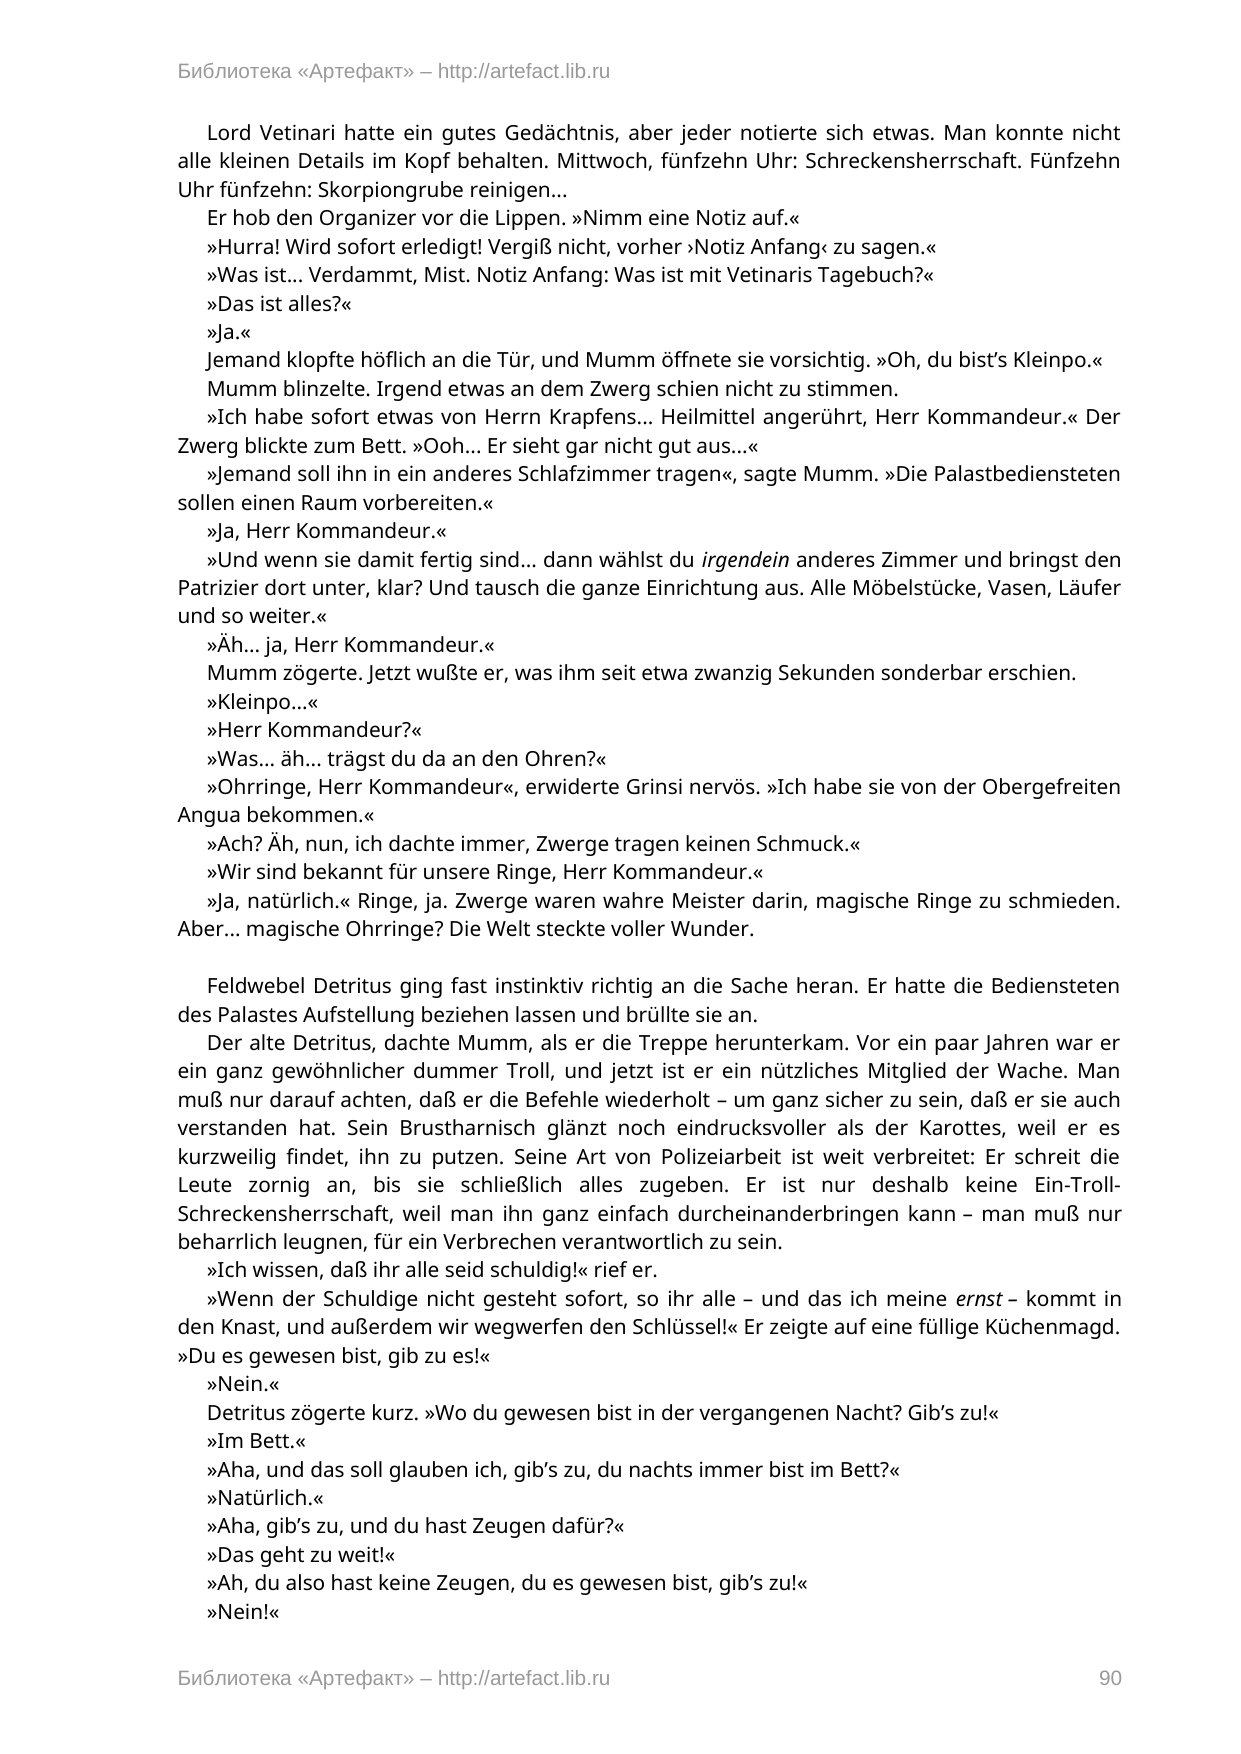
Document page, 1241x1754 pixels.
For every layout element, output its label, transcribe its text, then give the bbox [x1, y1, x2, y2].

text »Ich habe sofort etwas von Herrn Krapfens... Heilmittel angerührt, Herr Kommandeur.« Der Zwerg blickte zum Bett. »Ooh... Er sieht gar nicht gut aus...« [177, 402, 1122, 459]
text »Und wenn sie damit fertig sind... dann wählst du irgendein anderes Zimmer und bringst den Patrizier dort unter, klar? Und tausch die ganze Einrichtung aus. Alle Möbelstücke, Vasen, Läufer und so weiter.« [177, 545, 1122, 630]
text Er hob den Organizer vor die Lippen. »Nimm eine Notiz auf.« [177, 203, 1122, 232]
text »Ja.« [177, 317, 1122, 346]
text »Natürlich.« [177, 1483, 1122, 1512]
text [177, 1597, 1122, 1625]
text »Nein.« [177, 1369, 1122, 1398]
text »Im Bett.« [177, 1426, 1122, 1455]
text »Wir sind bekannt für unsere Ringe, Herr Kommandeur.« [177, 857, 1122, 886]
text Mumm blinzelte. Irgend etwas an dem Zwerg schien nicht zu stimmen. [177, 374, 1122, 402]
text Lord Vetinari hatte ein gutes Gedächtnis, aber jeder notierte sich etwas. Man konnte nicht alle kleinen Details im Kopf behalten. Mittwoch, fünfzehn Uhr: Schreckensherrschaft. Fünfzehn Uhr fünfzehn: Skorpiongrube reinigen... [177, 118, 1122, 203]
text »Ah, du also hast keine Zeugen, du es gewesen bist, gib’s zu!« [177, 1568, 1122, 1597]
text Detritus zögerte kurz. »Wo du gewesen bist in der vergangenen Nacht? Gib’s zu!« [177, 1398, 1122, 1426]
text »Kleinpo...« [177, 687, 1122, 715]
text »Ohrringe, Herr Kommandeur«, erwiderte Grinsi nervös. »Ich habe sie von der Obergefreiten Angua bekommen.« [177, 772, 1122, 829]
text »Jemand soll ihn in ein anderes Schlafzimmer tragen«, sagte Mumm. »Die Palastbediensteten sollen einen Raum vorbereiten.« [177, 459, 1122, 516]
text Mumm zögerte. Jetzt wußte er, was ihm seit etwa zwanzig Sekunden sonderbar erschien. [177, 658, 1122, 687]
text »Hurra! Wird sofort erledigt! Vergiß nicht, vorher ›Notiz Anfang‹ zu sagen.« [177, 232, 1122, 260]
text »Ja, natürlich.« Ringe, ja. Zwerge waren wahre Meister darin, magische Ringe zu schmieden. Aber... magische Ohrringe? Die Welt steckte voller Wunder. [177, 886, 1122, 943]
text Feldwebel Detritus ging fast instinktiv richtig an die Sache heran. Er hatte die Bediensteten des Palastes Aufstellung beziehen lassen und brüllte sie an. [177, 971, 1122, 1028]
text »Ach? Äh, nun, ich dachte immer, Zwerge tragen keinen Schmuck.« [177, 829, 1122, 857]
text »Aha, und das soll glauben ich, gib’s zu, du nachts immer bist im Bett?« [177, 1455, 1122, 1483]
text »Das geht zu weit!« [177, 1540, 1122, 1568]
text Jemand klopfte höflich an die Tür, und Mumm öffnete sie vorsichtig. »Oh, du bist’s Kleinpo.« [177, 346, 1122, 374]
text »Herr Kommandeur?« [177, 715, 1122, 744]
text »Das ist alles?« [177, 289, 1122, 317]
text »Ich wissen, daß ihr alle seid schuldig!« rief er. [177, 1256, 1122, 1284]
text »Ja, Herr Kommandeur.« [177, 516, 1122, 545]
text »Was... äh... trägst du da an den Ohren?« [177, 744, 1122, 772]
text »Wenn der Schuldige nicht gesteht sofort, so ihr alle – und das ich meine ernst – kommt in den Knast, und außerdem wir wegwerfen den Schlüssel!« Er zeigte auf eine füllige Küchenmagd. »Du es gewesen bist, gib zu es!« [177, 1284, 1122, 1369]
text Der alte Detritus, dachte Mumm, als er die Treppe herunterkam. Vor ein paar Jahren war er ein ganz gewöhnlicher dummer Troll, und jetzt ist er ein nützliches Mitglied der Wache. Man muß nur darauf achten, daß er die Befehle wiederholt – um ganz sicher zu sein, daß er sie auch verstanden hat. Sein Brustharnisch glänzt noch eindrucksvoller als der Karottes, weil er es kurzweilig findet, ihn zu putzen. Seine Art von Polizeiarbeit ist weit verbreitet: Er schreit die Leute zornig an, bis sie schließlich alles zugeben. Er ist nur deshalb keine Ein-Troll-Schreckensherrschaft, weil man ihn ganz einfach durcheinanderbringen kann – man muß nur beharrlich leugnen, für ein Verbrechen verantwortlich zu sein. [177, 1028, 1122, 1256]
text »Aha, gib’s zu, und du hast Zeugen dafür?« [177, 1512, 1122, 1540]
text »Was ist... Verdammt, Mist. Notiz Anfang: Was ist mit Vetinaris Tagebuch?« [177, 260, 1122, 289]
text »Äh... ja, Herr Kommandeur.« [177, 630, 1122, 658]
